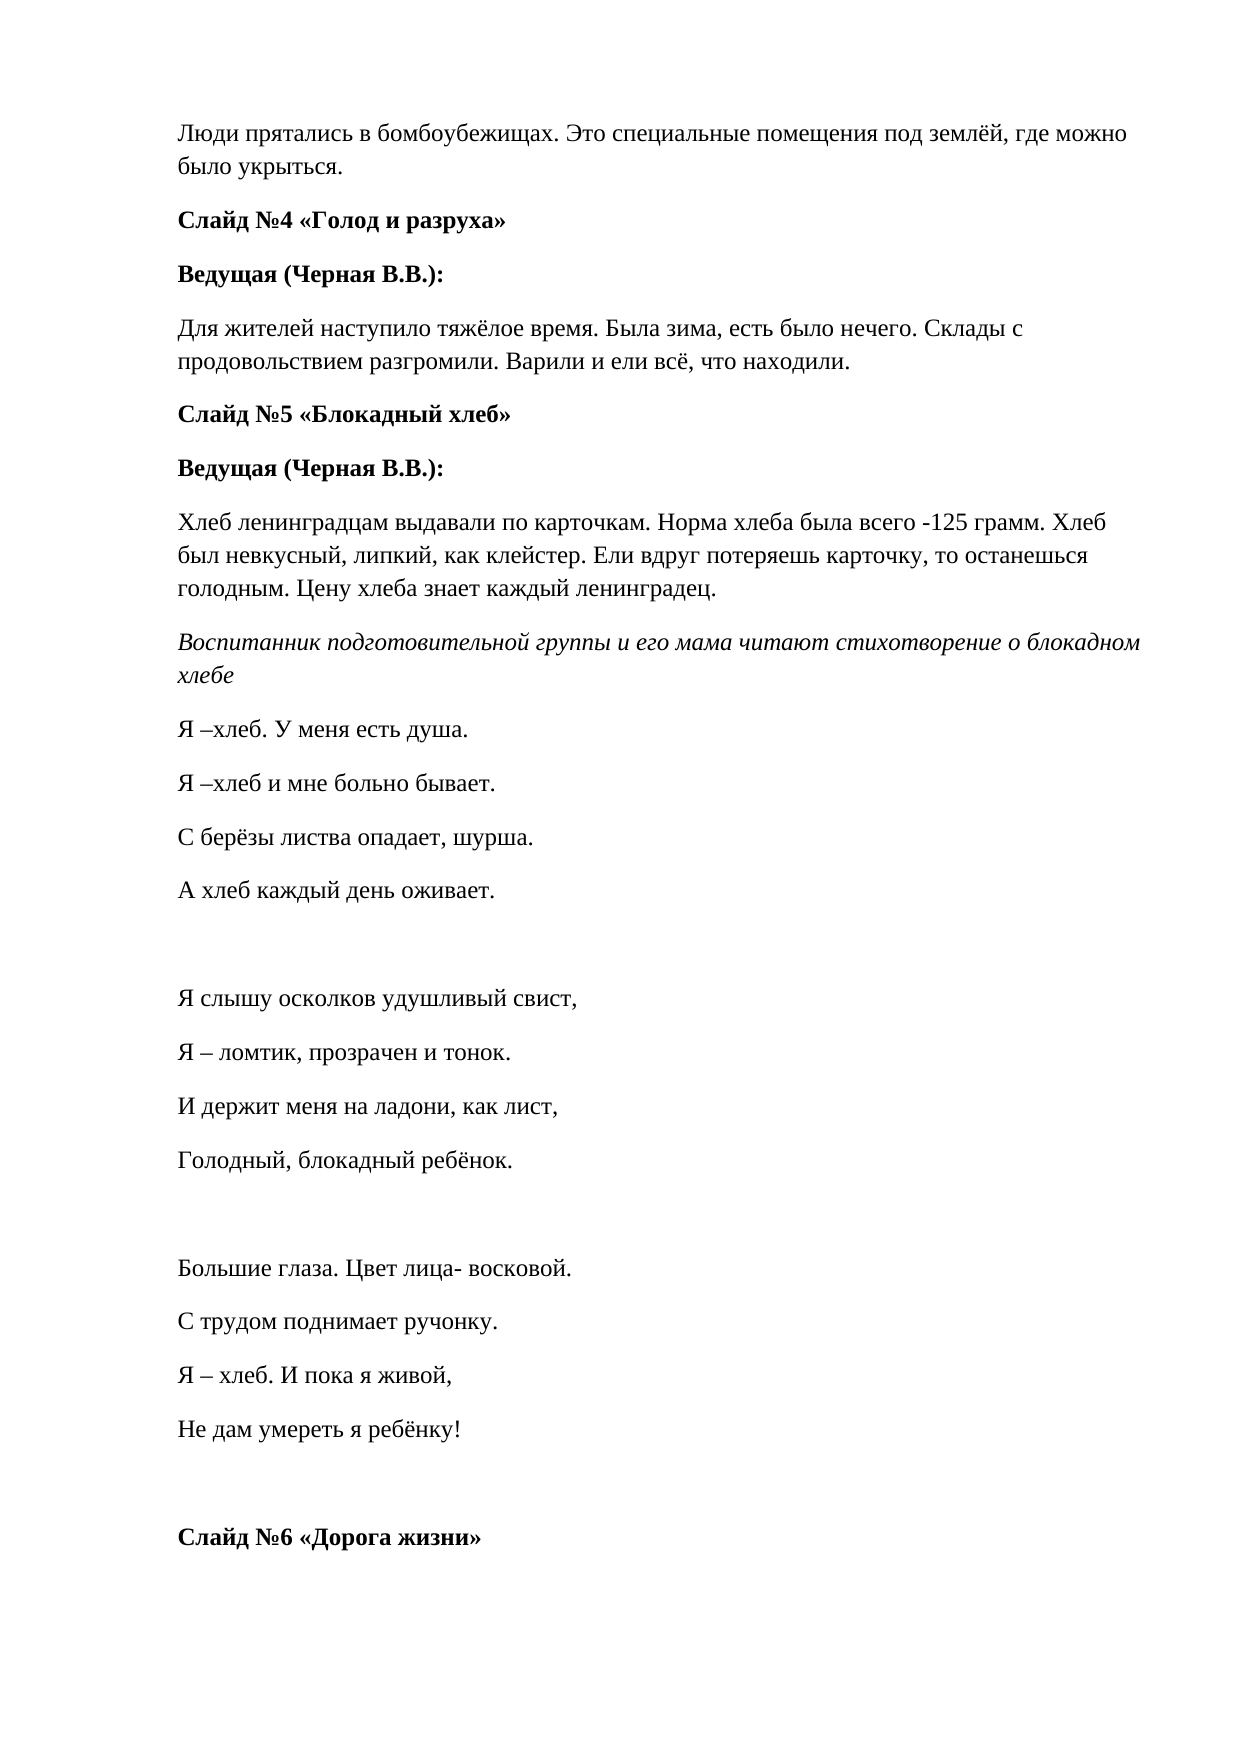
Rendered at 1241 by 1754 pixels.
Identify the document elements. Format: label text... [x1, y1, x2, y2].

text И держит меня на ладони, как лист, [177, 1091, 1152, 1120]
text Ведущая (Черная В.В.): [177, 453, 1152, 482]
text Люди прятались в бомбоубежищах. Это специальные помещения под землёй, где можно было укрыться. [177, 118, 1152, 180]
text Слайд №4 «Голод и разруха» [177, 205, 1152, 234]
text Ведущая (Черная В.В.): [177, 259, 1152, 288]
text Я – ломтик, прозрачен и тонок. [177, 1037, 1152, 1066]
text Слайд №6 «Дорога жизни» [177, 1522, 1152, 1551]
text Хлеб ленинградцам выдавали по карточкам. Норма хлеба была всего -125 грамм. Хлеб был невкусный, липкий, как клейстер. Ели вдруг потеряешь карточку, то останешься голодным. Цену хлеба знает каждый ленинградец. [177, 507, 1152, 602]
text Я – хлеб. И пока я живой, [177, 1360, 1152, 1389]
text Я слышу осколков удушливый свист, [177, 983, 1152, 1012]
text Слайд №5 «Блокадный хлеб» [177, 399, 1152, 428]
text Для жителей наступило тяжёлое время. Была зима, есть было нечего. Склады с продовольствием разгромили. Варили и ели всё, что находили. [177, 313, 1152, 374]
text А хлеб каждый день оживает. [177, 876, 1152, 904]
text Я –хлеб и мне больно бывает. [177, 768, 1152, 797]
text Воспитанник подготовительной группы и его мама читают стихотворение о блокадном хлебе [177, 627, 1152, 689]
text Большие глаза. Цвет лица- восковой. [177, 1253, 1152, 1281]
text Не дам умереть я ребёнку! [177, 1414, 1152, 1443]
text Я –хлеб. У меня есть душа. [177, 714, 1152, 743]
text С берёзы листва опадает, шурша. [177, 822, 1152, 851]
text Голодный, блокадный ребёнок. [177, 1145, 1152, 1174]
text С трудом поднимает ручонку. [177, 1306, 1152, 1335]
